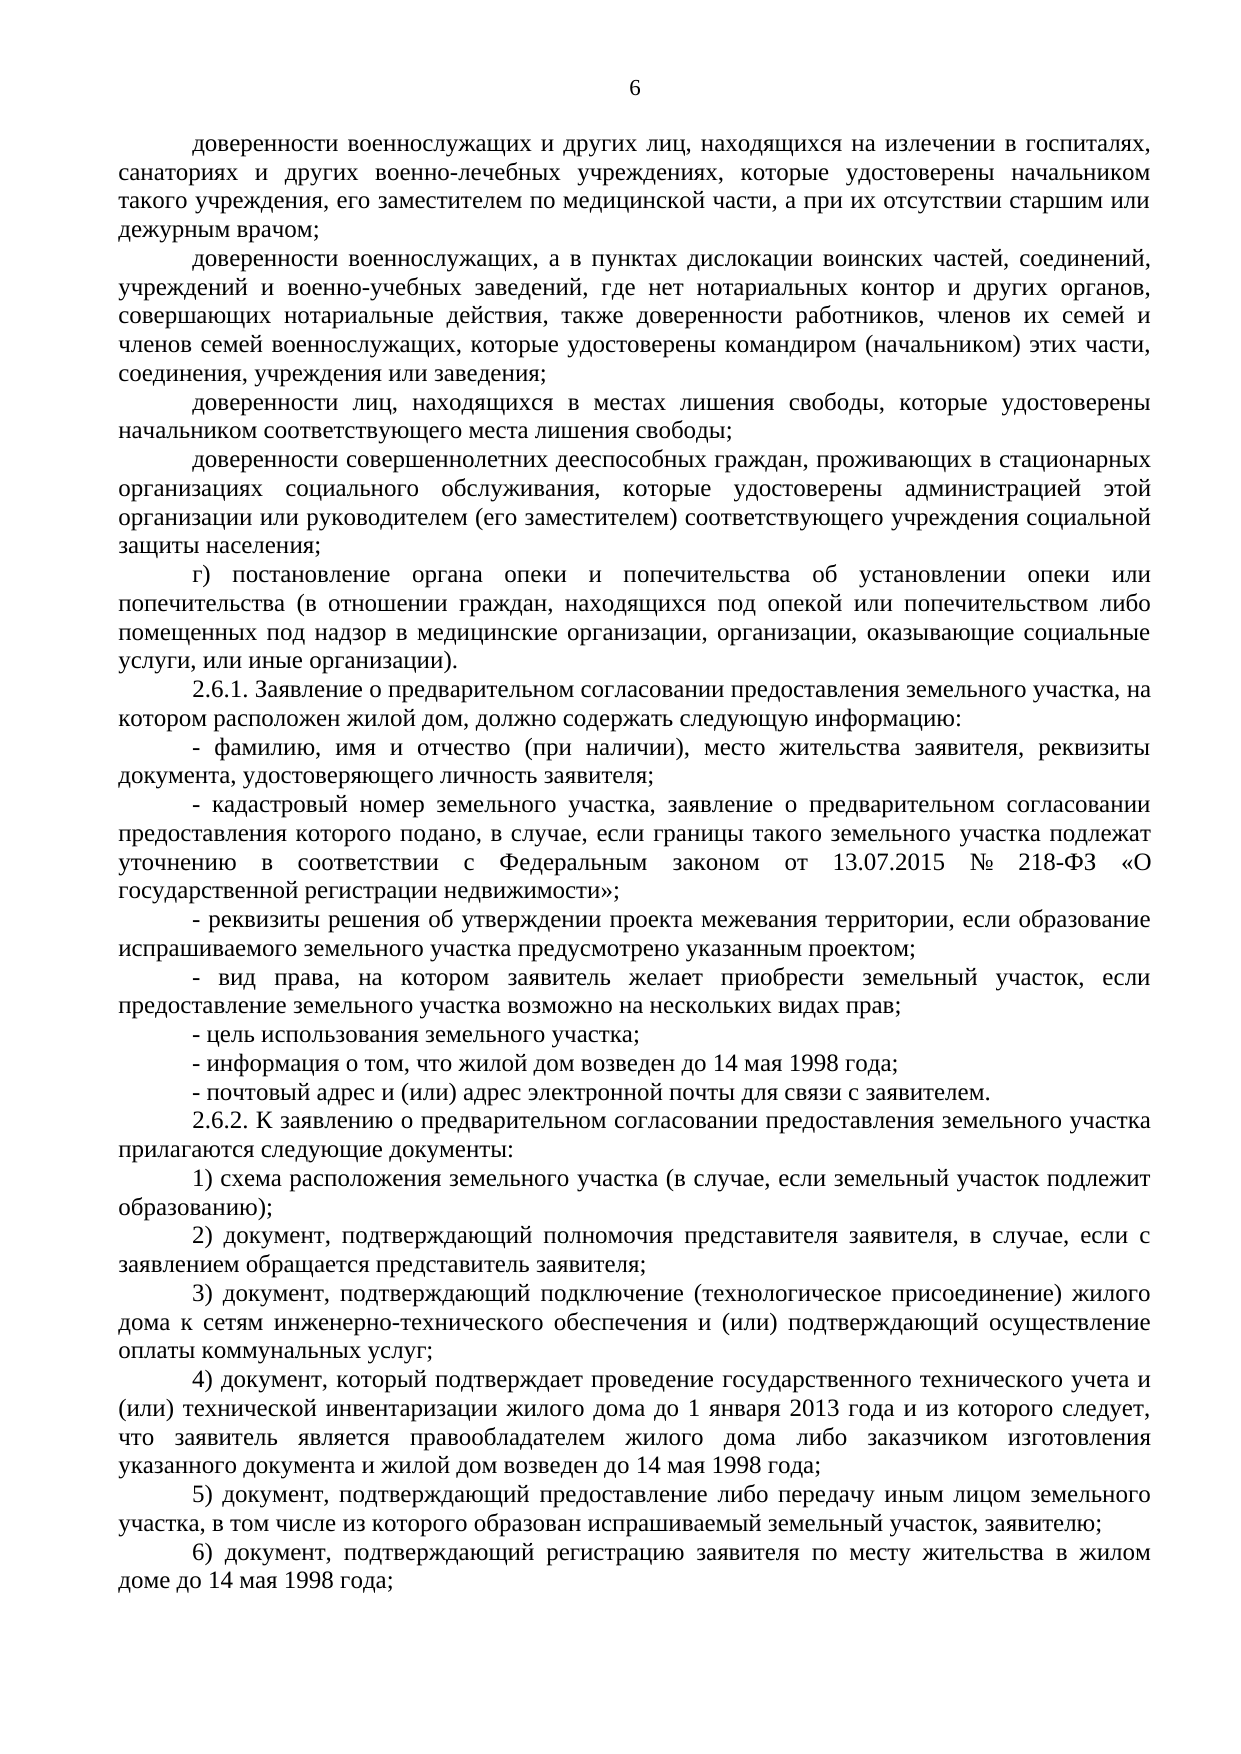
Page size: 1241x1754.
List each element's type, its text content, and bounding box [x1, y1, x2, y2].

text - информация о том, что жилой дом возведен до 14 мая 1998 года; [118, 1048, 1152, 1077]
text 1) схема расположения земельного участка (в случае, если земельный участок подлежит образованию); [118, 1163, 1152, 1221]
text - цель использования земельного участка; [118, 1019, 1152, 1048]
text 2.6.1. Заявление о предварительном согласовании предоставления земельного участка, на котором расположен жилой дом, должно содержать следующую информацию: [118, 674, 1152, 732]
text - почтовый адрес и (или) адрес электронной почты для связи с заявителем. [118, 1077, 1152, 1106]
text 3) документ, подтверждающий подключение (технологическое присоединение) жилого дома к сетям инженерно-технического обеспечения и (или) подтверждающий осуществление оплаты коммунальных услуг; [118, 1278, 1152, 1364]
text 4) документ, который подтверждает проведение государственного технического учета и (или) технической инвентаризации жилого дома до 1 января 2013 года и из которого следует, что заявитель является правообладателем жилого дома либо заказчиком изготовления указанного документа и жилой дом возведен до 14 мая 1998 года; [118, 1364, 1152, 1479]
text - вид права, на котором заявитель желает приобрести земельный участок, если предоставление земельного участка возможно на нескольких видах прав; [118, 962, 1152, 1019]
text 6) документ, подтверждающий регистрацию заявителя по месту жительства в жилом доме до 14 мая 1998 года; [118, 1537, 1152, 1594]
text 5) документ, подтверждающий предоставление либо передачу иным лицом земельного участка, в том числе из которого образован испрашиваемый земельный участок, заявителю; [118, 1479, 1152, 1537]
text - реквизиты решения об утверждении проекта межевания территории, если образование испрашиваемого земельного участка предусмотрено указанным проектом; [118, 904, 1152, 962]
text доверенности совершеннолетних дееспособных граждан, проживающих в стационарных организациях социального обслуживания, которые удостоверены администрацией этой организации или руководителем (его заместителем) соответствующего учреждения социальной защиты населения; [118, 444, 1152, 559]
text - фамилию, имя и отчество (при наличии), место жительства заявителя, реквизиты документа, удостоверяющего личность заявителя; [118, 732, 1152, 789]
text 2) документ, подтверждающий полномочия представителя заявителя, в случае, если с заявлением обращается представитель заявителя; [118, 1221, 1152, 1278]
text доверенности лиц, находящихся в местах лишения свободы, которые удостоверены начальником соответствующего места лишения свободы; [118, 387, 1152, 444]
text - кадастровый номер земельного участка, заявление о предварительном согласовании предоставления которого подано, в случае, если границы такого земельного участка подлежат уточнению в соответствии с Федеральным законом от 13.07.2015 № 218-ФЗ «О государственной регистрации недвижимости»; [118, 789, 1152, 904]
text 2.6.2. К заявлению о предварительном согласовании предоставления земельного участка прилагаются следующие документы: [118, 1106, 1152, 1163]
text доверенности военнослужащих и других лиц, находящихся на излечении в госпиталях, санаториях и других военно-лечебных учреждениях, которые удостоверены начальником такого учреждения, его заместителем по медицинской части, а при их отсутствии старшим или дежурным врачом; [118, 128, 1152, 243]
text г) постановление органа опеки и попечительства об установлении опеки или попечительства (в отношении граждан, находящихся под опекой или попечительством либо помещенных под надзор в медицинские организации, организации, оказывающие социальные услуги, или иные организации). [118, 559, 1152, 674]
text доверенности военнослужащих, а в пунктах дислокации воинских частей, соединений, учреждений и военно-учебных заведений, где нет нотариальных контор и других органов, совершающих нотариальные действия, также доверенности работников, членов их семей и членов семей военнослужащих, которые удостоверены командиром (начальником) этих части, соединения, учреждения или заведения; [118, 243, 1152, 387]
